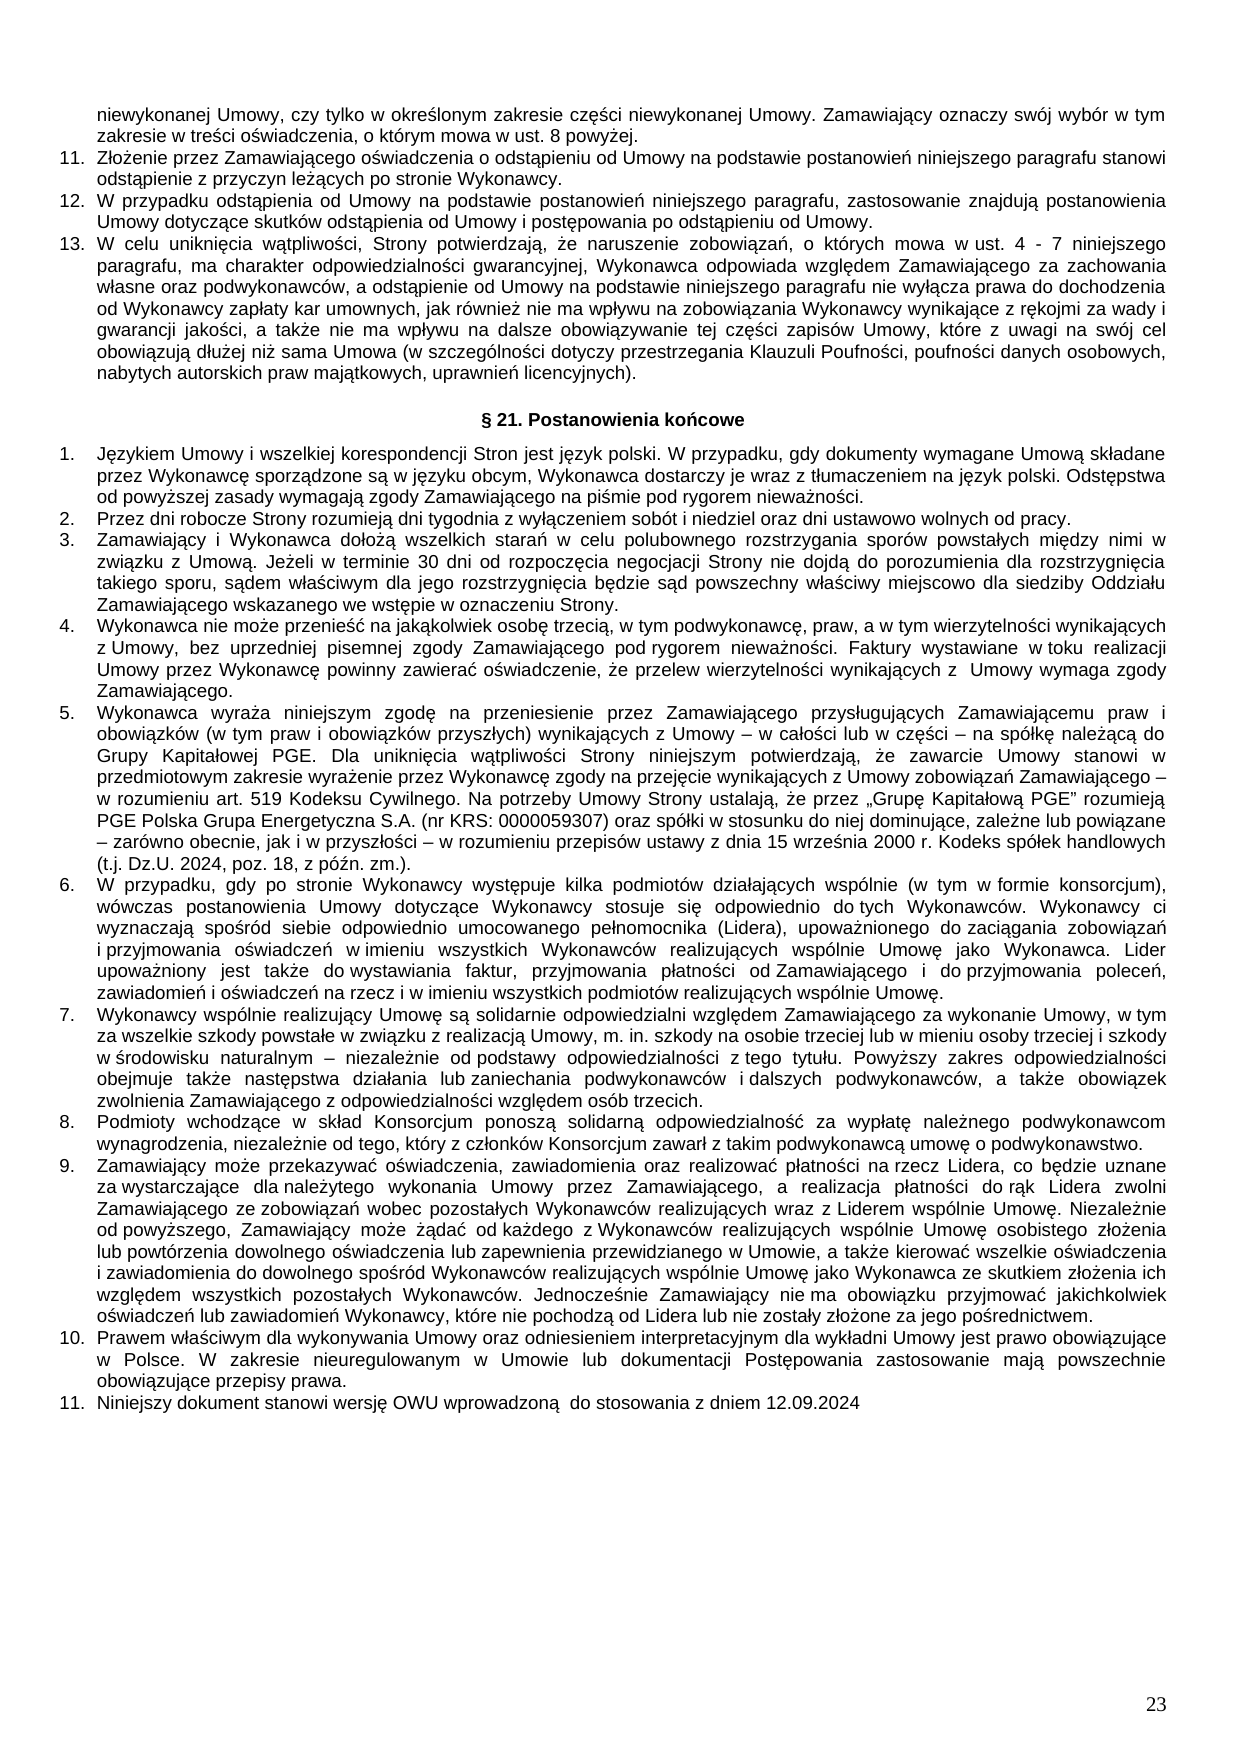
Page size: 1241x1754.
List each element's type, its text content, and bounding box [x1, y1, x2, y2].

list Wykonawcy wspólnie realizujący Umowę są solidarnie odpowiedzialni względem Zamawiającego za wykonanie Umowy, w tym za wszelkie szkody powstałe w związku z realizacją Umowy, m. in. szkody na osobie trzeciej lub w mieniu osoby trzeciej i szkody w środowisku naturalnym – niezależnie od podstawy odpowiedzialności z tego tytułu. Powyższy zakres odpowiedzialności obejmuje także następstwa działania lub zaniechania podwykonawców i dalszych podwykonawców, a także obowiązek zwolnienia Zamawiającego z odpowiedzialności względem osób trzecich. [59, 1003, 1167, 1111]
list Złożenie przez Zamawiającego oświadczenia o odstąpieniu od Umowy na podstawie postanowień niniejszego paragrafu stanowi odstąpienie z przyczyn leżących po stronie Wykonawcy. [59, 147, 1167, 190]
list Przez dni robocze Strony rozumieją dni tygodnia z wyłączeniem sobót i niedziel oraz dni ustawowo wolnych od pracy. [59, 507, 1167, 529]
text § 21. Postanowienia końcowe [59, 409, 1167, 430]
list Zamawiający może przekazywać oświadczenia, zawiadomienia oraz realizować płatności na rzecz Lidera, co będzie uznane za wystarczające dla należytego wykonania Umowy przez Zamawiającego, a realizacja płatności do rąk Lidera zwolni Zamawiającego ze zobowiązań wobec pozostałych Wykonawców realizujących wraz z Liderem wspólnie Umowę. Niezależnie od powyższego, Zamawiający może żądać od każdego z Wykonawców realizujących wspólnie Umowę osobistego złożenia lub powtórzenia dowolnego oświadczenia lub zapewnienia przewidzianego w Umowie, a także kierować wszelkie oświadczenia i zawiadomienia do dowolnego spośród Wykonawców realizujących wspólnie Umowę jako Wykonawca ze skutkiem złożenia ich względem wszystkich pozostałych Wykonawców. Jednocześnie Zamawiający nie ma obowiązku przyjmować jakichkolwiek oświadczeń lub zawiadomień Wykonawcy, które nie pochodzą od Lidera lub nie zostały złożone za jego pośrednictwem. [59, 1154, 1167, 1327]
list W przypadku odstąpienia od Umowy na podstawie postanowień niniejszego paragrafu, zastosowanie znajdują postanowienia Umowy dotyczące skutków odstąpienia od Umowy i postępowania po odstąpieniu od Umowy. [59, 190, 1167, 233]
list Wykonawca wyraża niniejszym zgodę na przeniesienie przez Zamawiającego przysługujących Zamawiającemu praw i obowiązków (w tym praw i obowiązków przyszłych) wynikających z Umowy – w całości lub w części – na spółkę należącą do Grupy Kapitałowej PGE. Dla uniknięcia wątpliwości Strony niniejszym potwierdzają, że zawarcie Umowy stanowi w przedmiotowym zakresie wyrażenie przez Wykonawcę zgody na przejęcie wynikających z Umowy zobowiązań Zamawiającego – w rozumieniu art. 519 Kodeksu Cywilnego. Na potrzeby Umowy Strony ustalają, że przez „Grupę Kapitałową PGE” rozumieją PGE Polska Grupa Energetyczna S.A. (nr KRS: 0000059307) oraz spółki w stosunku do niej dominujące, zależne lub powiązane – zarówno obecnie, jak i w przyszłości – w rozumieniu przepisów ustawy z dnia 15 września 2000 r. Kodeks spółek handlowych (t.j. Dz.U. 2024, poz. 18, z późn. zm.). [59, 702, 1167, 874]
list Podmioty wchodzące w skład Konsorcjum ponoszą solidarną odpowiedzialność za wypłatę należnego podwykonawcom wynagrodzenia, niezależnie od tego, który z członków Konsorcjum zawarł z takim podwykonawcą umowę o podwykonawstwo. [59, 1111, 1167, 1154]
list W celu uniknięcia wątpliwości, Strony potwierdzają, że naruszenie zobowiązań, o których mowa w ust. 4 - 7 niniejszego paragrafu, ma charakter odpowiedzialności gwarancyjnej, Wykonawca odpowiada względem Zamawiającego za zachowania własne oraz podwykonawców, a odstąpienie od Umowy na podstawie niniejszego paragrafu nie wyłącza prawa do dochodzenia od Wykonawcy zapłaty kar umownych, jak również nie ma wpływu na zobowiązania Wykonawcy wynikające z rękojmi za wady i gwarancji jakości, a także nie ma wpływu na dalsze obowiązywanie tej części zapisów Umowy, które z uwagi na swój cel obowiązują dłużej niż sama Umowa (w szczególności dotyczy przestrzegania Klauzuli Poufności, poufności danych osobowych, nabytych autorskich praw majątkowych, uprawnień licencyjnych). [59, 233, 1167, 384]
list Językiem Umowy i wszelkiej korespondencji Stron jest język polski. W przypadku, gdy dokumenty wymagane Umową składane przez Wykonawcę sporządzone są w języku obcym, Wykonawca dostarczy je wraz z tłumaczeniem na język polski. Odstępstwa od powyższej zasady wymagają zgody Zamawiającego na piśmie pod rygorem nieważności. [59, 443, 1167, 507]
list Wykonawca nie może przenieść na jakąkolwiek osobę trzecią, w tym podwykonawcę, praw, a w tym wierzytelności wynikających z Umowy, bez uprzedniej pisemnej zgody Zamawiającego pod rygorem nieważności. Faktury wystawiane w toku realizacji Umowy przez Wykonawcę powinny zawierać oświadczenie, że przelew wierzytelności wynikających z Umowy wymaga zgody Zamawiającego. [59, 615, 1167, 702]
list Niniejszy dokument stanowi wersję OWU wprowadzoną do stosowania z dniem 12.09.2024 [59, 1392, 1167, 1413]
list Zamawiający i Wykonawca dołożą wszelkich starań w celu polubownego rozstrzygania sporów powstałych między nimi w związku z Umową. Jeżeli w terminie 30 dni od rozpoczęcia negocjacji Strony nie dojdą do porozumienia dla rozstrzygnięcia takiego sporu, sądem właściwym dla jego rozstrzygnięcia będzie sąd powszechny właściwy miejscowo dla siedziby Oddziału Zamawiającego wskazanego we wstępie w oznaczeniu Strony. [59, 529, 1167, 615]
list Prawem właściwym dla wykonywania Umowy oraz odniesieniem interpretacyjnym dla wykładni Umowy jest prawo obowiązujące w Polsce. W zakresie nieuregulowanym w Umowie lub dokumentacji Postępowania zastosowanie mają powszechnie obowiązujące przepisy prawa. [59, 1327, 1167, 1392]
list W przypadku, gdy po stronie Wykonawcy występuje kilka podmiotów działających wspólnie (w tym w formie konsorcjum), wówczas postanowienia Umowy dotyczące Wykonawcy stosuje się odpowiednio do tych Wykonawców. Wykonawcy ci wyznaczają spośród siebie odpowiednio umocowanego pełnomocnika (Lidera), upoważnionego do zaciągania zobowiązań i przyjmowania oświadczeń w imieniu wszystkich Wykonawców realizujących wspólnie Umowę jako Wykonawca. Lider upoważniony jest także do wystawiania faktur, przyjmowania płatności od Zamawiającego i do przyjmowania poleceń, zawiadomień i oświadczeń na rzecz i w imieniu wszystkich podmiotów realizujących wspólnie Umowę. [59, 874, 1167, 1003]
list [59, 103, 1167, 147]
